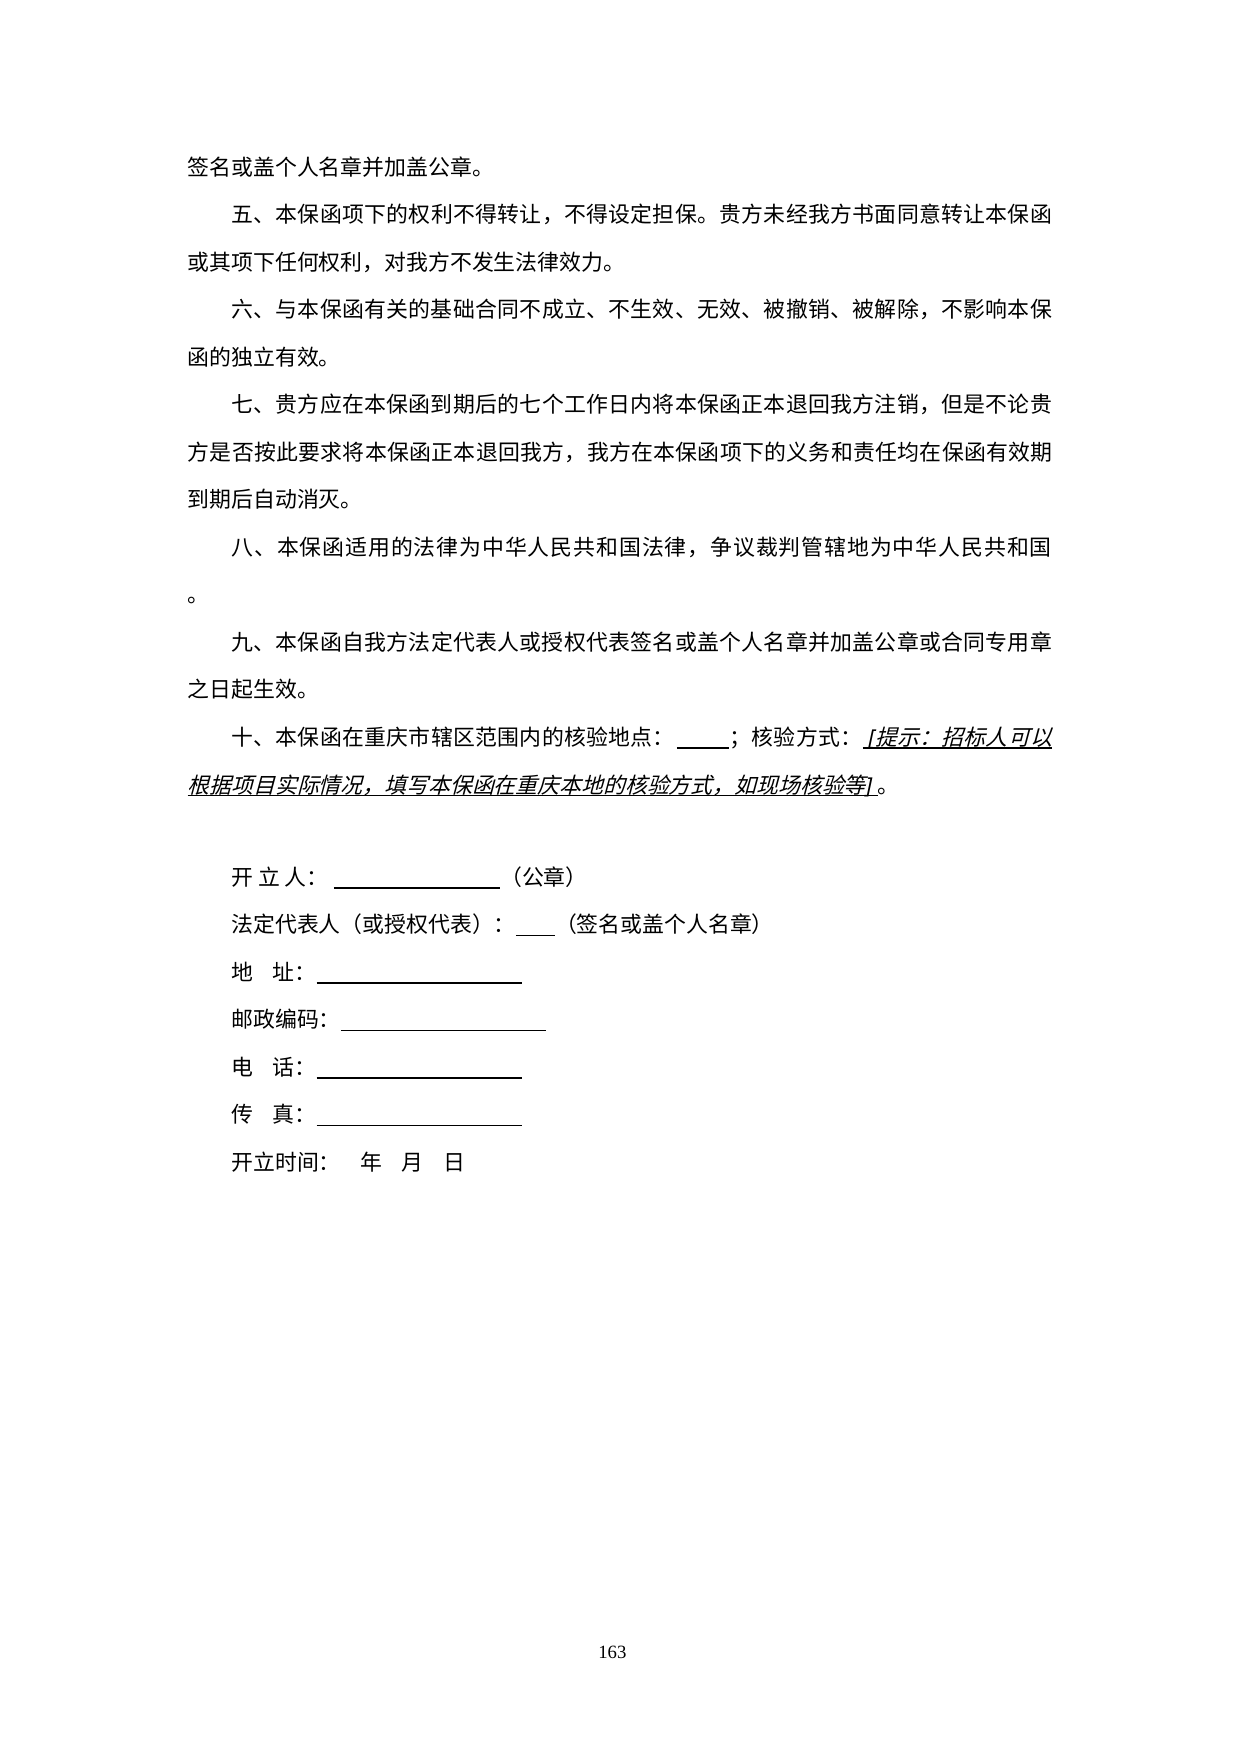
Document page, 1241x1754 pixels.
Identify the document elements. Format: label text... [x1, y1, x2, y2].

text 电 话： [187, 1050, 1053, 1082]
text 邮政编码： [187, 1002, 1053, 1034]
text 九、本保函自我方法定代表人或授权代表签名或盖个人名章并加盖公章或合同专用章之日起生效。 [187, 625, 1053, 704]
text 法定代表人（或授权代表）： （签名或盖个人名章） [187, 907, 1053, 939]
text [187, 150, 1053, 182]
text 七、贵方应在本保函到期后的七个工作日内将本保函正本退回我方注销，但是不论贵方是否按此要求将本保函正本退回我方，我方在本保函项下的义务和责任均在保函有效期到期后自动消灭。 [187, 387, 1053, 514]
text 十、本保函在重庆市辖区范围内的核验地点： ；核验方式： [提示：招标人可以根据项目实际情况，填写本保函在重庆本地的核验方式，如现场核验等] 。 [187, 720, 1053, 799]
text 传 真： [187, 1097, 1053, 1129]
text 六、与本保函有关的基础合同不成立、不生效、无效、被撤销、被解除，不影响本保函的独立有效。 [187, 292, 1053, 372]
text 开立时间： 年 月 日 [187, 1145, 1053, 1177]
text 五、本保函项下的权利不得转让，不得设定担保。贵方未经我方书面同意转让本保函或其项下任何权利，对我方不发生法律效力。 [187, 197, 1053, 277]
text 开 立 人： （公章） [187, 860, 1053, 892]
text 地 址： [187, 955, 1053, 987]
text 八、本保函适用的法律为中华人民共和国法律，争议裁判管辖地为中华人民共和国 。 [187, 530, 1053, 609]
